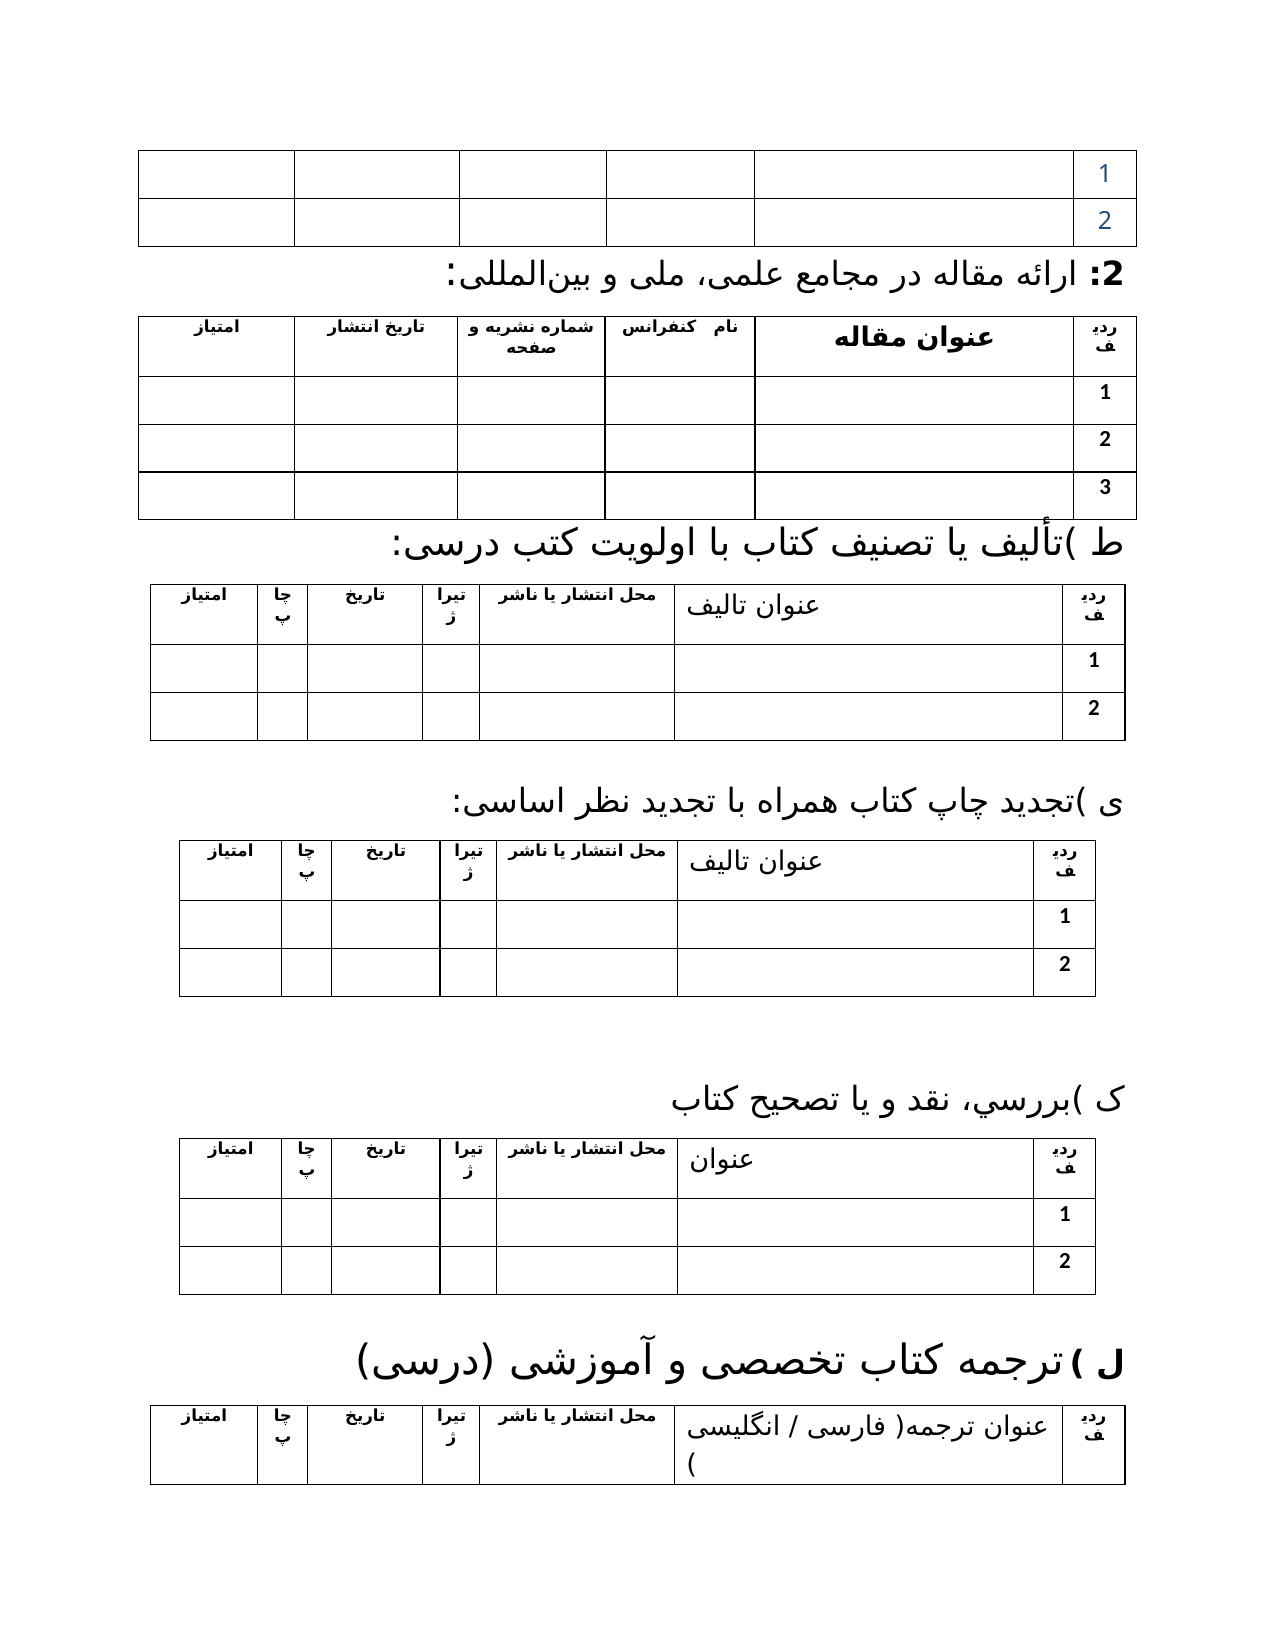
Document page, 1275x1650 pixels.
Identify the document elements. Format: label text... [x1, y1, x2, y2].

table_cell 1 [1034, 901, 1095, 948]
table_cell [441, 1247, 496, 1293]
table_cell [282, 949, 331, 996]
table_cell [755, 199, 1073, 246]
table_header رديف [1034, 1139, 1095, 1198]
table_header تیراژ [441, 841, 496, 900]
table_header رديف [1063, 585, 1124, 644]
table_cell [458, 425, 604, 471]
table_cell 2 [1074, 425, 1136, 471]
table_header تاريخ [332, 841, 439, 900]
table_header رديف [1063, 1406, 1124, 1484]
table_cell [480, 645, 674, 692]
table_header محل انتشار يا ناشر [480, 1406, 674, 1484]
table_header عنوان تاليف [675, 585, 1062, 644]
table_cell [295, 199, 459, 246]
table_cell [678, 1247, 1033, 1293]
table_cell [441, 949, 496, 996]
table_cell [607, 199, 754, 246]
table_header تاريخ [308, 1406, 422, 1484]
table_cell [295, 377, 457, 423]
text ک )بررسي، نقد و یا تصحیح كتاب [150, 1079, 1125, 1118]
table_header عنوان تاليف [678, 841, 1033, 900]
table_cell [308, 645, 422, 692]
table_cell [282, 901, 331, 948]
table_cell [295, 425, 457, 471]
table_header نام كنفرانس [606, 317, 754, 376]
table_cell 2 [1034, 1247, 1095, 1293]
table_header تیراژ [423, 585, 479, 644]
table_header تاريخ [332, 1139, 439, 1198]
table_cell [678, 901, 1033, 948]
text ط )تأليف یا تصنیف كتاب با اولویت کتب درسی: [150, 520, 1125, 564]
table_cell [180, 949, 281, 996]
text 2: ارائه مقاله در مجامع علمی، ملی و بین‌المللی: [150, 247, 1125, 295]
table_cell 1 [1034, 1199, 1095, 1246]
text ی )تجديد چاپ كتاب همراه با تجديد نظر اساسی: [150, 782, 1125, 821]
table_cell [180, 901, 281, 948]
table_cell [675, 693, 1062, 739]
table_cell [332, 901, 439, 948]
table_header عنوان ترجمه( فارسی / انگلیسی ) [675, 1406, 1062, 1484]
table_cell [756, 425, 1073, 471]
table_header چاپ [258, 1406, 307, 1484]
text ل ) ترجمه كتاب تخصصی و آموزشی (درسی) [150, 1336, 1125, 1384]
table_cell [441, 901, 496, 948]
table_cell [678, 1199, 1033, 1246]
table_cell [497, 1199, 677, 1246]
table_cell [756, 473, 1073, 519]
table_cell [258, 645, 307, 692]
table_cell [139, 473, 294, 519]
table_header امتیاز [151, 1406, 257, 1484]
table_header رديف [1034, 841, 1095, 900]
table_header تیراژ [441, 1139, 496, 1198]
table_cell [423, 645, 479, 692]
table_header رديف [1074, 317, 1136, 376]
table_cell [180, 1247, 281, 1293]
table_cell [295, 151, 459, 198]
table_cell [282, 1247, 331, 1293]
table_cell [139, 199, 294, 246]
table_cell [423, 693, 479, 739]
table_header محل انتشار يا ناشر [480, 585, 674, 644]
table_cell [675, 645, 1062, 692]
table_cell 2 [1063, 693, 1124, 739]
table_cell [606, 473, 754, 519]
table_header محل انتشار يا ناشر [497, 1139, 677, 1198]
table_cell [151, 693, 257, 739]
table_cell [460, 151, 606, 198]
table_cell [678, 949, 1033, 996]
table_cell [139, 377, 294, 423]
table_cell [497, 1247, 677, 1293]
table_cell [460, 199, 606, 246]
table_header عنوان مقاله [756, 317, 1073, 376]
table_header چاپ [258, 585, 307, 644]
table_cell [755, 151, 1073, 198]
table_cell [606, 377, 754, 423]
table_cell [332, 1199, 439, 1246]
table_header شماره نشريه و صفحه [458, 317, 604, 376]
table_header امتیاز [151, 585, 257, 644]
table_cell [282, 1199, 331, 1246]
table_header عنوان [678, 1139, 1033, 1198]
table_header امتیاز [180, 841, 281, 900]
table_cell [139, 151, 294, 198]
table_cell [441, 1199, 496, 1246]
table_cell [332, 1247, 439, 1293]
table_cell [458, 473, 604, 519]
table_cell [332, 949, 439, 996]
table_cell 1 [1063, 645, 1124, 692]
table_cell [151, 645, 257, 692]
table_cell 2 [1074, 199, 1136, 246]
table_header تیراژ [423, 1406, 479, 1484]
table_header چاپ [282, 1139, 331, 1198]
table_cell [258, 693, 307, 739]
table_cell 1 [1074, 151, 1136, 198]
table_cell [606, 425, 754, 471]
table_cell [308, 693, 422, 739]
table_cell [458, 377, 604, 423]
table_header تاريخ [308, 585, 422, 644]
table_cell [139, 425, 294, 471]
table_cell 1 [1074, 377, 1136, 423]
table_cell [607, 151, 754, 198]
table_cell 3 [1074, 473, 1136, 519]
table_header امتیاز [180, 1139, 281, 1198]
table_cell [180, 1199, 281, 1246]
table_cell 2 [1034, 949, 1095, 996]
table_cell [497, 949, 677, 996]
table_cell [295, 473, 457, 519]
table_header امتیاز [139, 317, 294, 376]
table_cell [497, 901, 677, 948]
table_header تاريخ انتشار [295, 317, 457, 376]
table_header چاپ [282, 841, 331, 900]
table_header محل انتشار يا ناشر [497, 841, 677, 900]
table_cell [480, 693, 674, 739]
table_cell [756, 377, 1073, 423]
